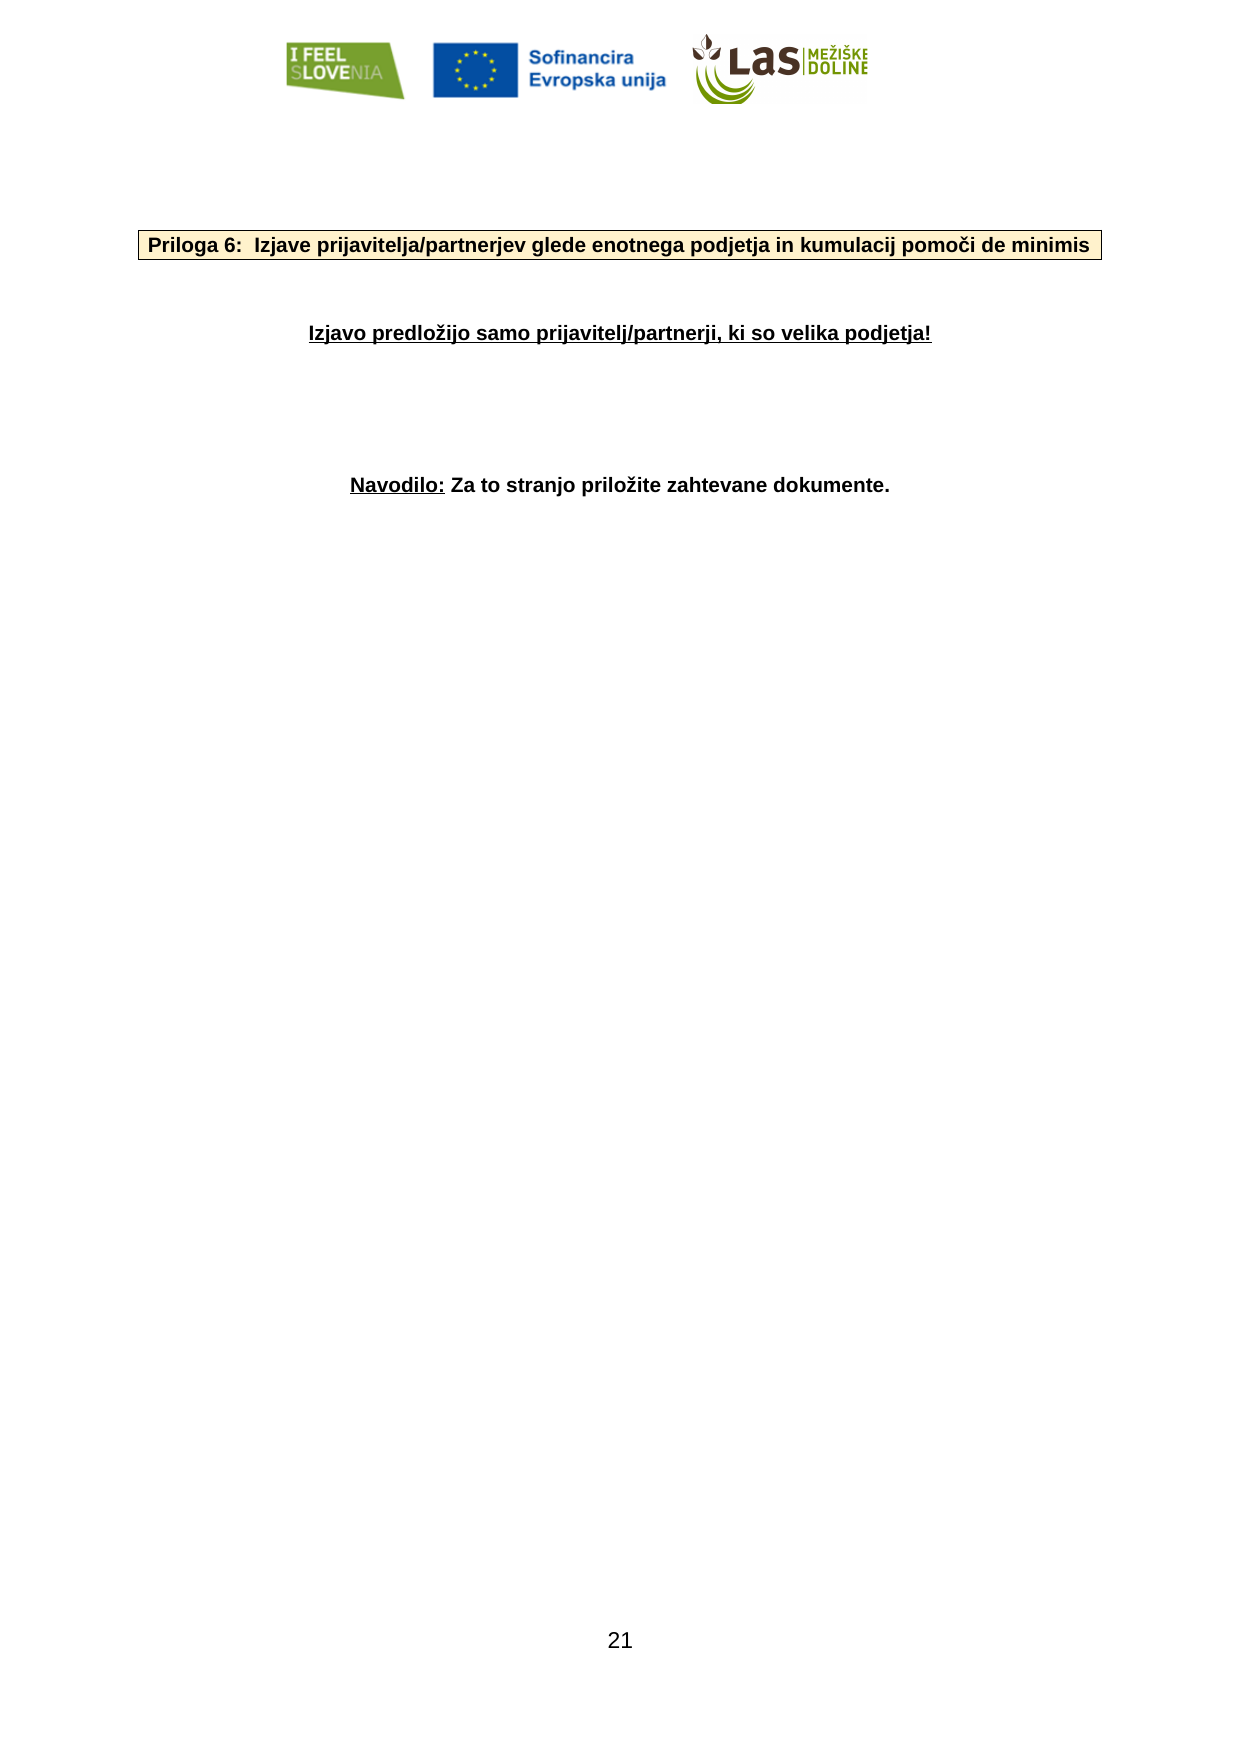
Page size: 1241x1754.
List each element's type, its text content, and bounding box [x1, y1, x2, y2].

text Priloga 6: Izjave prijavitelja/partnerjev glede enotnega podjetja in kumulacij pomoči de minimis [139, 231, 1101, 259]
text Navodilo: Za to stranjo priložite zahtevane dokumente. [148, 472, 1093, 496]
picture [692, 34, 868, 104]
text Izjavo predložijo samo prijavitelj/partnerji, ki so velika podjetja! [148, 321, 1093, 345]
picture [285, 29, 669, 142]
